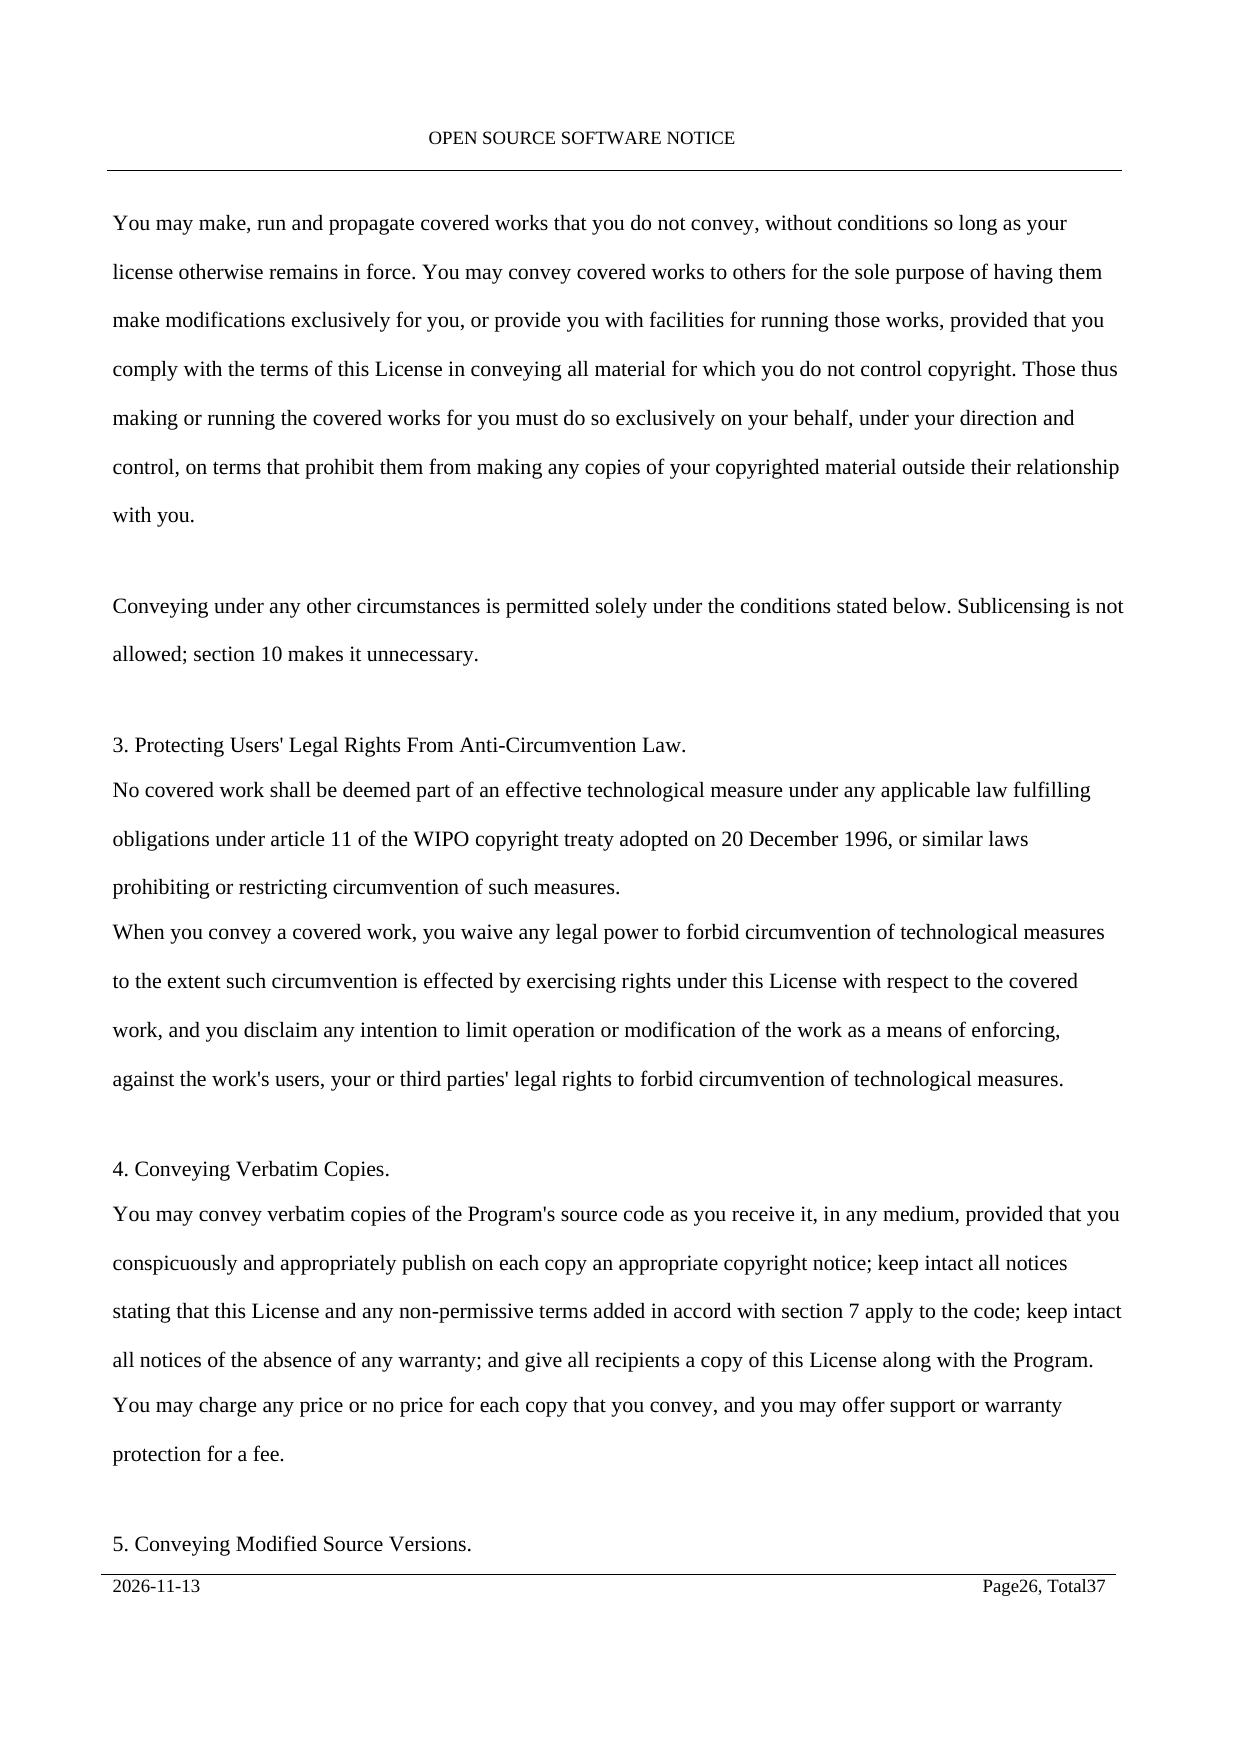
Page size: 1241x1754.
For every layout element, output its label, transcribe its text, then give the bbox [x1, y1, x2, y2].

text 3. Protecting Users' Legal Rights From Anti-Circumvention Law. [112, 728, 1128, 761]
text 5. Conveying Modified Source Versions. [112, 1528, 1128, 1560]
text You may make, run and propagate covered works that you do not convey, without conditions so long as your license otherwise remains in force. You may convey covered works to others for the sole purpose of having them make modifications exclusively for you, or provide you with facilities for running those works, provided that you comply with the terms of this License in conveying all material for which you do not control copyright. Those thus making or running the covered works for you must do so exclusively on your behalf, under your direction and control, on terms that prohibit them from making any copies of your copyrighted material outside their relationship with you. [112, 206, 1128, 531]
text When you convey a covered work, you waive any legal power to forbid circumvention of technological measures to the extent such circumvention is effected by exercising rights under this License with respect to the covered work, and you disclaim any intention to limit operation or modification of the work as a means of enforcing, against the work's users, your or third parties' legal rights to forbid circumvention of technological measures. [112, 916, 1128, 1094]
text Conveying under any other circumstances is permitted solely under the conditions stated below. Sublicensing is not allowed; section 10 makes it unnecessary. [112, 589, 1128, 670]
text You may charge any price or no price for each copy that you convey, and you may offer support or warranty protection for a fee. [112, 1389, 1128, 1470]
text You may convey verbatim copies of the Program's source code as you receive it, in any medium, provided that you conspicuously and appropriately publish on each copy an appropriate copyright notice; keep intact all notices stating that this License and any non-permissive terms added in accord with section 7 apply to the code; keep intact all notices of the absence of any warranty; and give all recipients a copy of this License along with the Program. [112, 1197, 1128, 1376]
text 4. Conveying Verbatim Copies. [112, 1152, 1128, 1185]
text No covered work shall be deemed part of an effective technological measure under any applicable law fulfilling obligations under article 11 of the WIPO copyright treaty adopted on 20 December 1996, or similar laws prohibiting or restricting circumvention of such measures. [112, 773, 1128, 903]
